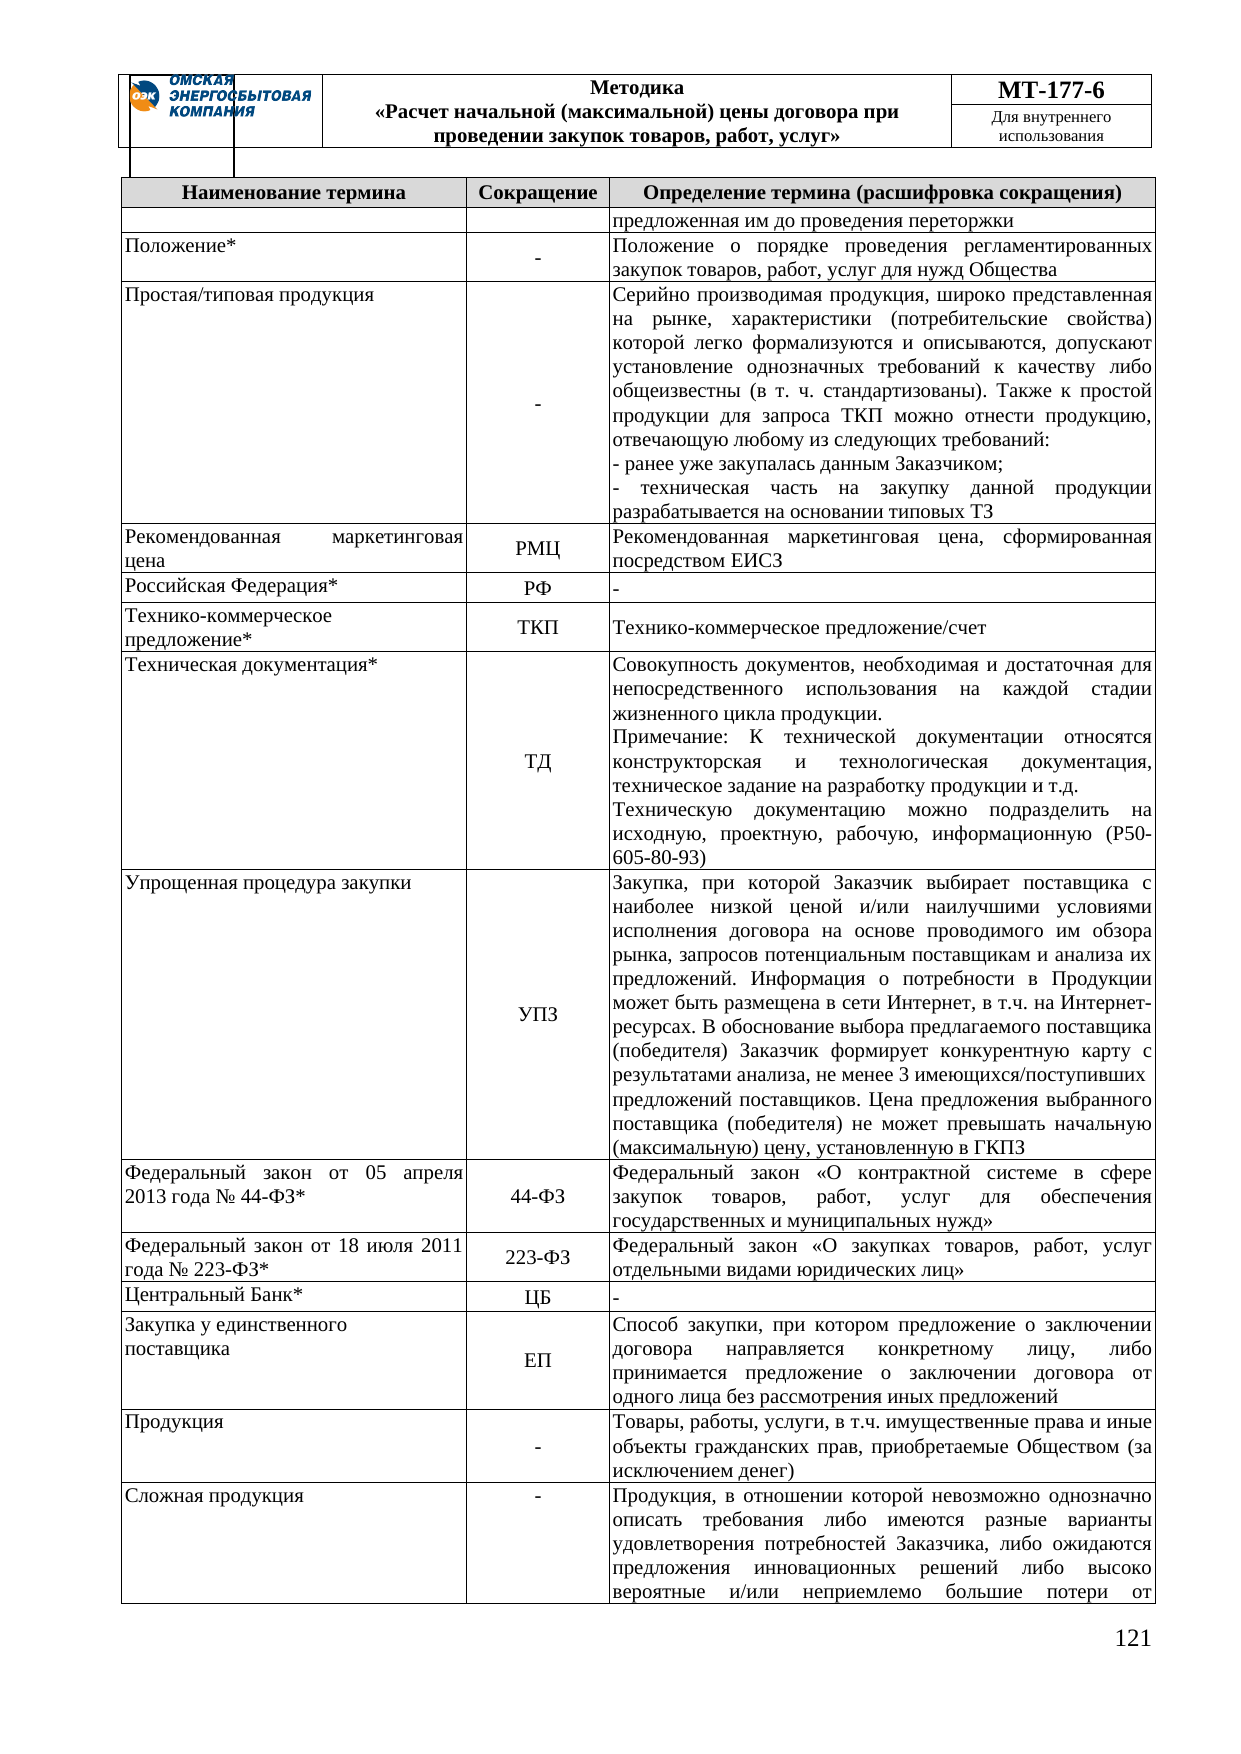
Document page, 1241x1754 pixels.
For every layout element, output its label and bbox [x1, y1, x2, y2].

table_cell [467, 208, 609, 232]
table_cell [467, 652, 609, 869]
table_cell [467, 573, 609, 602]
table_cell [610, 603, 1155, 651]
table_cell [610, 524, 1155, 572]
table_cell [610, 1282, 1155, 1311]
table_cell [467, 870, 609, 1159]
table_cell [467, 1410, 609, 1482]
picture [129, 74, 312, 117]
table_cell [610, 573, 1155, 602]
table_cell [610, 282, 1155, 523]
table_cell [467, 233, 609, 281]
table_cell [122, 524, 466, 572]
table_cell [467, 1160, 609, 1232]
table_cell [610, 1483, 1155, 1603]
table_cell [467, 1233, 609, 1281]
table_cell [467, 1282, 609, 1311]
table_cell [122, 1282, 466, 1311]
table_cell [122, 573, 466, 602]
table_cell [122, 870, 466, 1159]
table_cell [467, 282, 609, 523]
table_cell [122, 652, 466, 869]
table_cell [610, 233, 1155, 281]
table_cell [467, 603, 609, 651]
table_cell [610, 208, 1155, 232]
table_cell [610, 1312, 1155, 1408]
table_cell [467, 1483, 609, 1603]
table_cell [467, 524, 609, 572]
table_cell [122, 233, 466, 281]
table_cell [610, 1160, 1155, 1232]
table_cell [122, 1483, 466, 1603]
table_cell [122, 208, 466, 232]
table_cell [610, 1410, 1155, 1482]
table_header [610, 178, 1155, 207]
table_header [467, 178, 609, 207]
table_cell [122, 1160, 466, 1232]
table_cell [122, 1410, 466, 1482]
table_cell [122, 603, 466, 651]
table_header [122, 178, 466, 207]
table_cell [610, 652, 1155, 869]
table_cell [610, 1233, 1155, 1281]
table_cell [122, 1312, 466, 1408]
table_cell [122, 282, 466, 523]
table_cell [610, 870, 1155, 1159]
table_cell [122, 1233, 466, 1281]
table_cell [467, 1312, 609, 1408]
